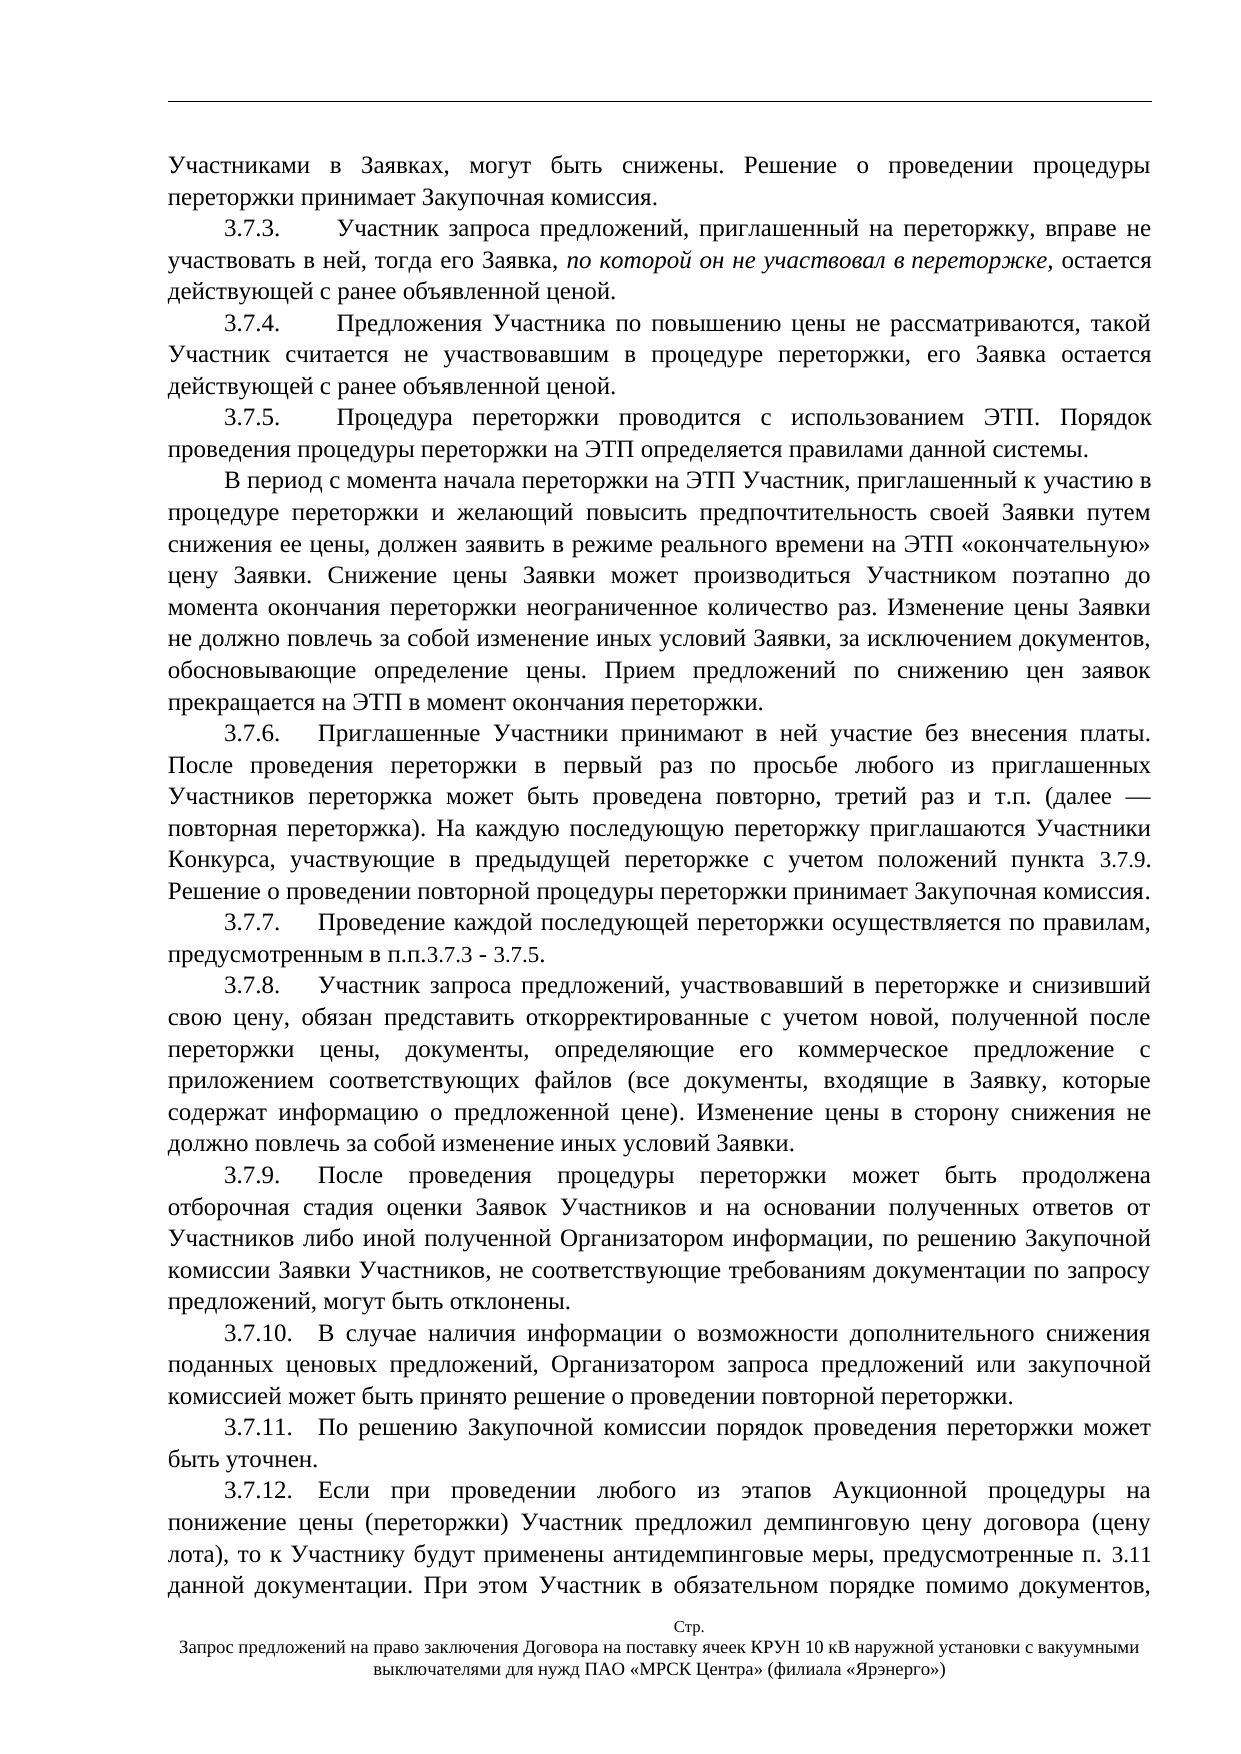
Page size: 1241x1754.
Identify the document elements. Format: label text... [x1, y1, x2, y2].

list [168, 150, 1152, 210]
list Процедура переторжки проводится с использованием ЭТП. Порядок проведения процедуры переторжки на ЭТП определяется правилами данной системы. [168, 402, 1152, 463]
text В период с момента начала переторжки на ЭТП Участник, приглашенный к участию в процедуре переторжки и желающий повысить предпочтительность своей Заявки путем снижения ее цены, должен заявить в режиме реального времени на ЭТП «окончательную» цену Заявки. Снижение цены Заявки может производиться Участником поэтапно до момента окончания переторжки неограниченное количество раз. Изменение цены Заявки не должно повлечь за собой изменение иных условий Заявки, за исключением документов, обосновывающие определение цены. Прием предложений по снижению цен заявок прекращается на ЭТП в момент окончания переторжки. [168, 466, 1152, 715]
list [168, 1476, 1152, 1599]
list Участник запроса предложений, приглашенный на переторжку, вправе не участвовать в ней, тогда его Заявка, по которой он не участвовал в переторжке, остается действующей с ранее объявленной ценой. [168, 213, 1152, 305]
list По решению Закупочной комиссии порядок проведения переторжки может быть уточнен. [168, 1412, 1152, 1473]
list В случае наличия информации о возможности дополнительного снижения поданных ценовых предложений, Организатором запроса предложений или закупочной комиссией может быть принято решение о проведении повторной переторжки. [168, 1318, 1152, 1410]
list Приглашенные Участники принимают в ней участие без внесения платы. После проведения переторжки в первый раз по просьбе любого из приглашенных Участников переторжка может быть проведена повторно, третий раз и т.п. (далее — повторная переторжка). На каждую последующую переторжку приглашаются Участники Конкурса, участвующие в предыдущей переторжке с учетом положений пункта 3.7.9. Решение о проведении повторной процедуры переторжки принимает Закупочная комиссия. [168, 718, 1152, 905]
list После проведения процедуры переторжки может быть продолжена отборочная стадия оценки Заявок Участников и на основании полученных ответов от Участников либо иной полученной Организатором информации, по решению Закупочной комиссии Заявки Участников, не соответствующие требованиям документации по запросу предложений, могут быть отклонены. [168, 1160, 1152, 1315]
list Предложения Участника по повышению цены не рассматриваются, такой Участник считается не участвовавшим в процедуре переторжки, его Заявка остается действующей с ранее объявленной ценой. [168, 308, 1152, 400]
list Проведение каждой последующей переторжки осуществляется по правилам, предусмотренным в п.п.3.7.3 - 3.7.5. [168, 907, 1152, 968]
list Участник запроса предложений, участвовавший в переторжке и снизивший свою цену, обязан представить откорректированные с учетом новой, полученной после переторжки цены, документы, определяющие его коммерческое предложение с приложением соответствующих файлов (все документы, входящие в Заявку, которые содержат информацию о предложенной цене). Изменение цены в сторону снижения не должно повлечь за собой изменение иных условий Заявки. [168, 971, 1152, 1157]
